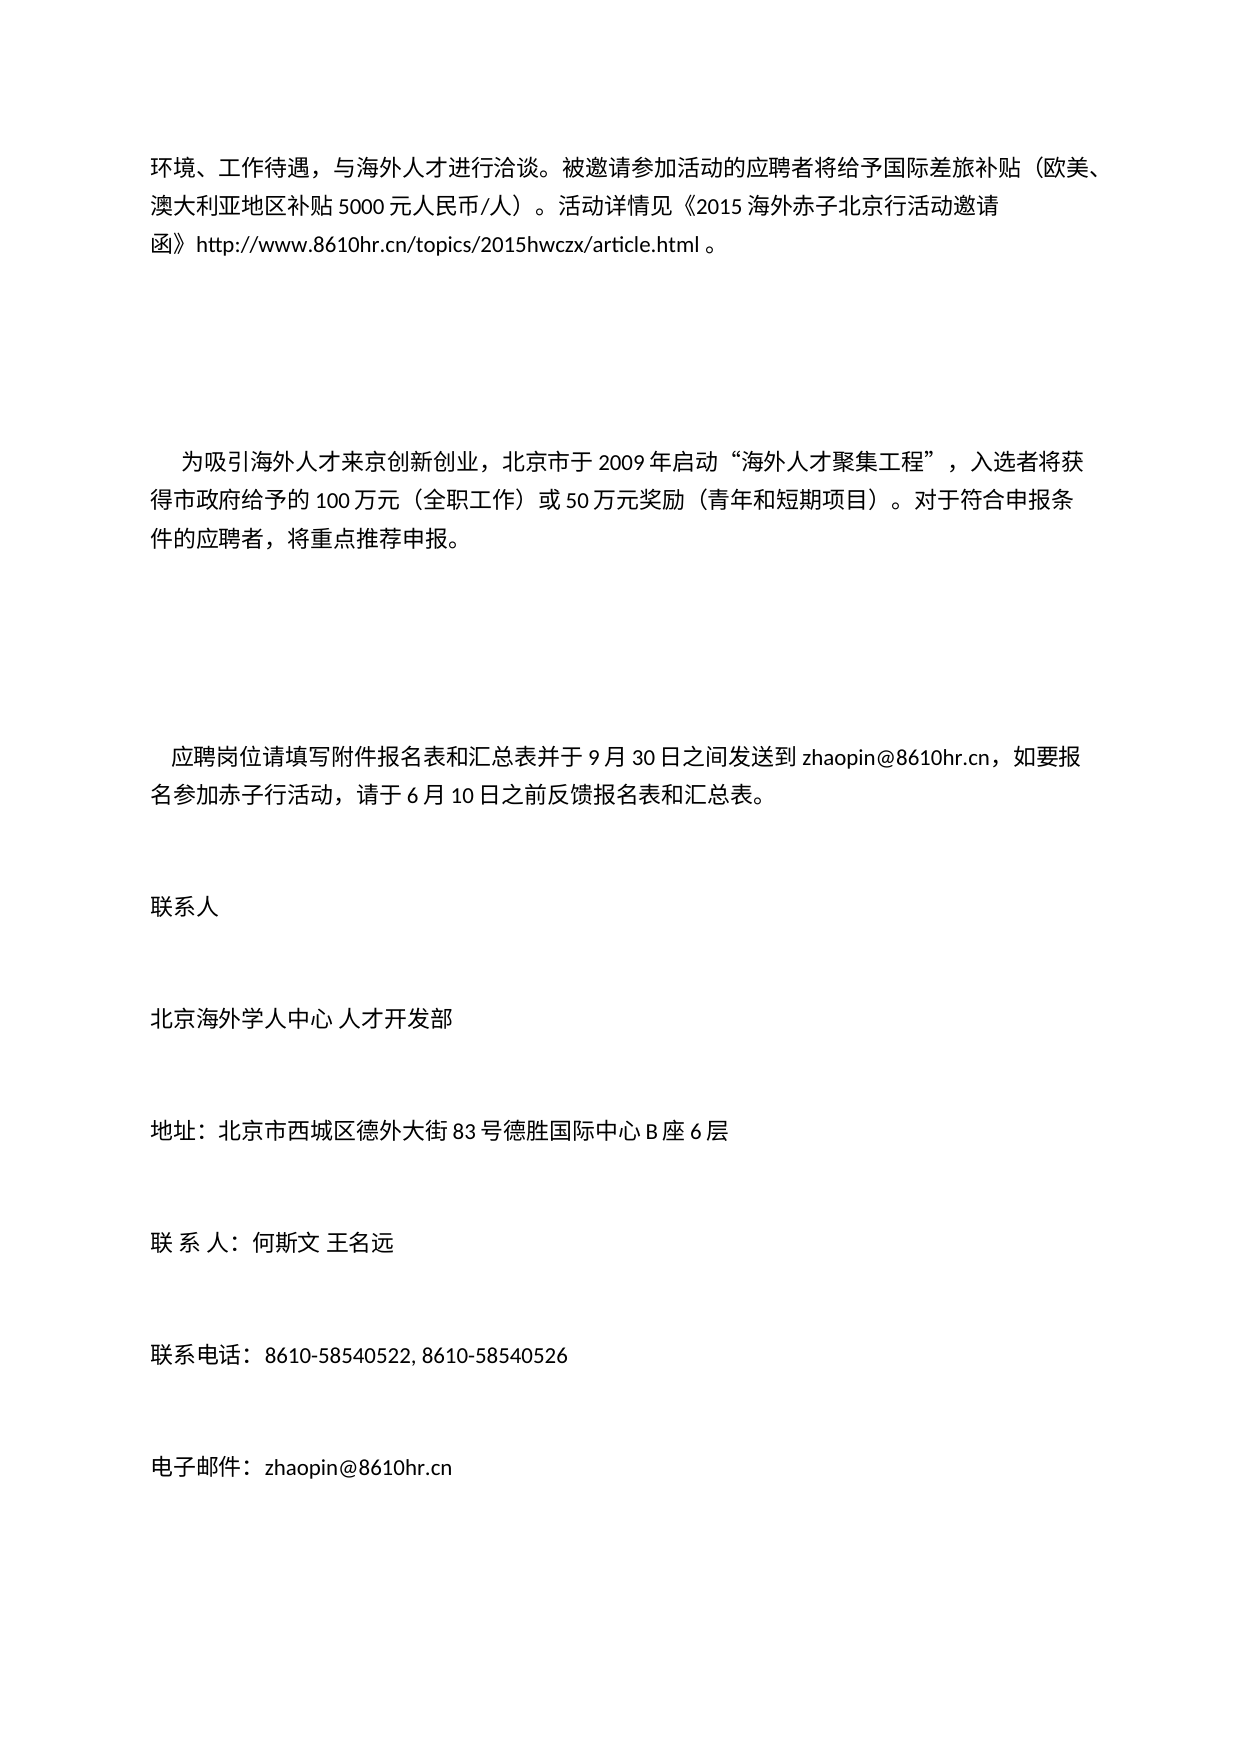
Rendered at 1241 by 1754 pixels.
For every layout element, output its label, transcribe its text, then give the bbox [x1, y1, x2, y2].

text 联 系 人：何斯文 王名远 [150, 1224, 1090, 1258]
text 联系人 [150, 889, 1090, 922]
text 应聘岗位请填写附件报名表和汇总表并于9月30日之间发送到 zhaopin@8610hr.cn，如要报名参加赤子行活动，请于6月10日之前反馈报名表和汇总表。 [150, 738, 1090, 810]
text 联系电话：8610-58540522, 8610-58540526 [150, 1337, 1090, 1370]
text 电子邮件：zhaopin@8610hr.cn [150, 1448, 1090, 1482]
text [150, 150, 1090, 259]
text 为吸引海外人才来京创新创业，北京市于2009年启动“海外人才聚集工程”，入选者将获得市政府给予的100万元（全职工作）或50万元奖励（青年和短期项目）。对于符合申报条件的应聘者，将重点推荐申报。 [150, 444, 1090, 554]
text 北京海外学人中心 人才开发部 [150, 1001, 1090, 1034]
text 地址：北京市西城区德外大街83号德胜国际中心B座6层 [150, 1113, 1090, 1146]
